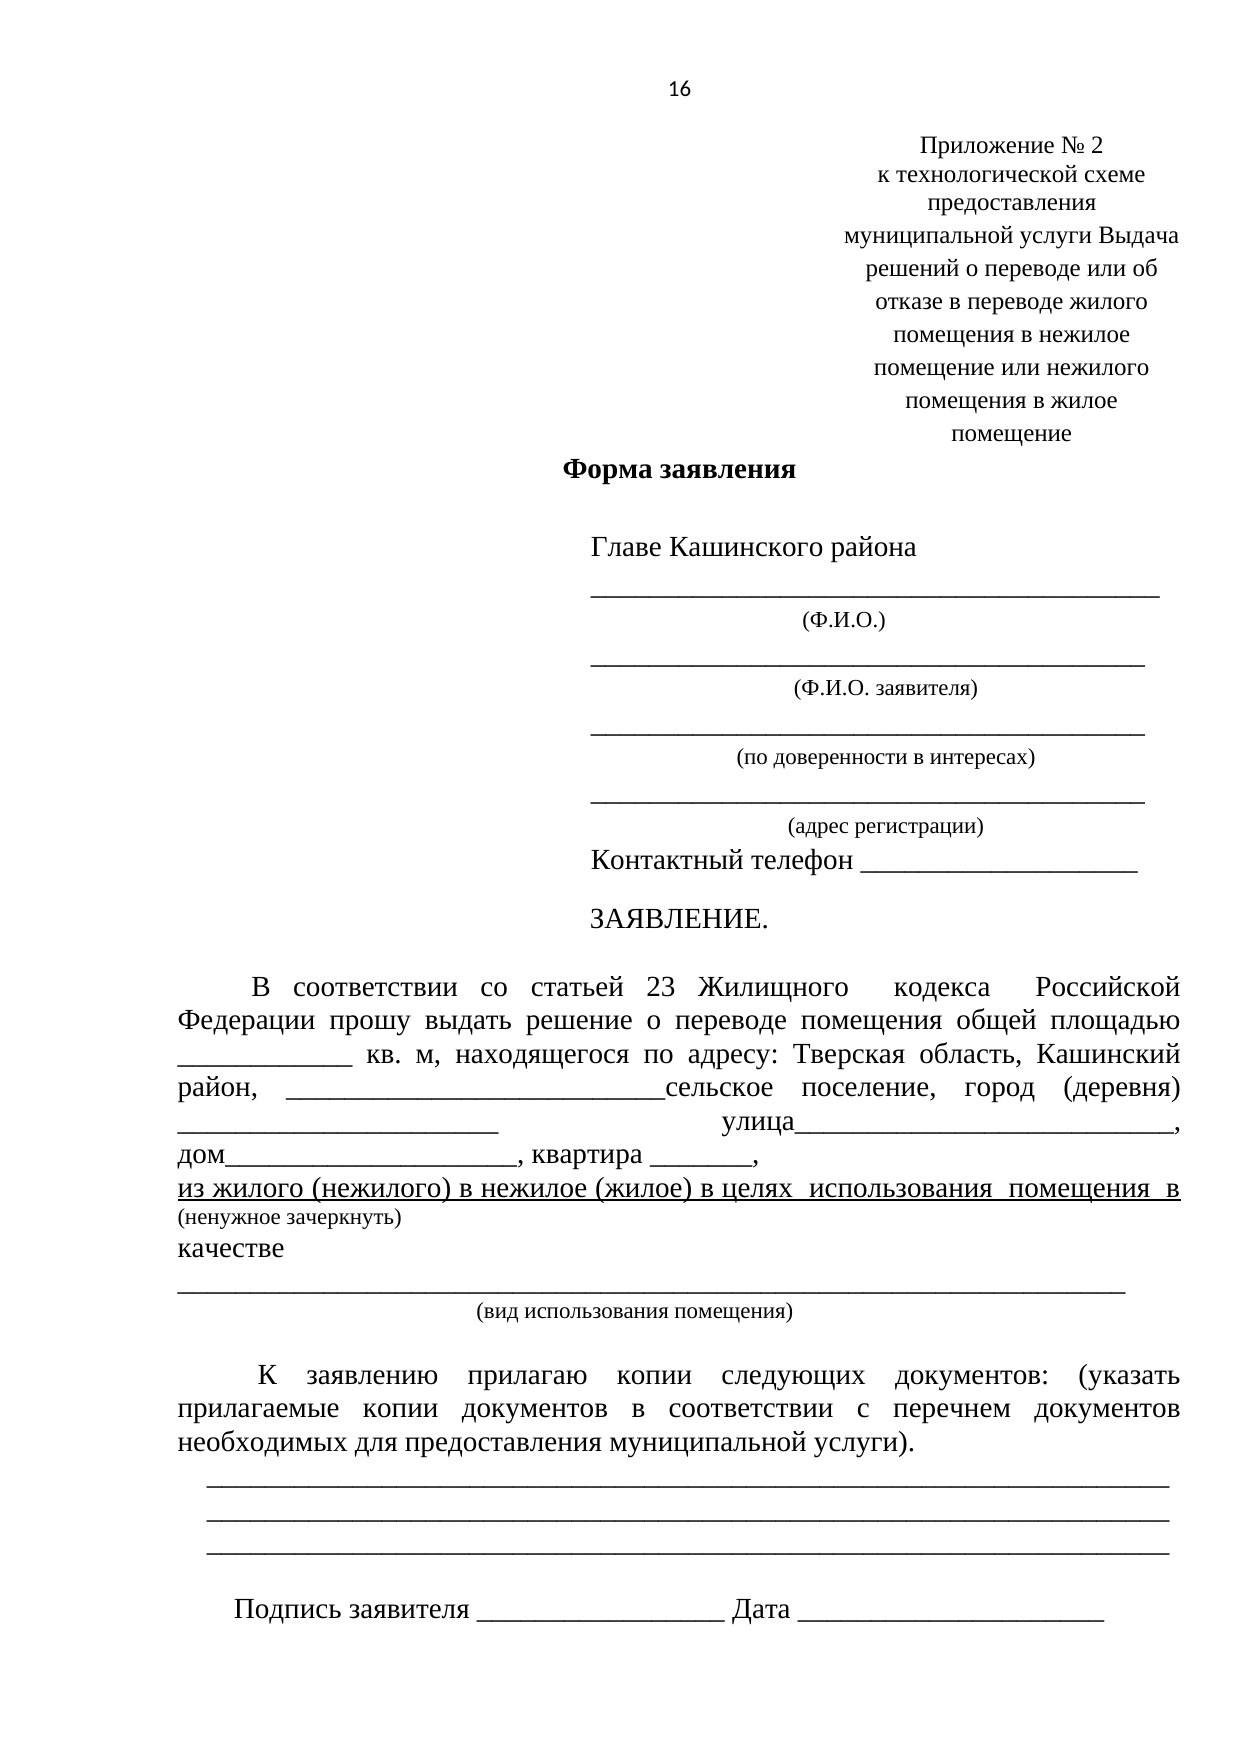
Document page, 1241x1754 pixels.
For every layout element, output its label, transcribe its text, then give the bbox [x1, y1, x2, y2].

text из жилого (нежилого) в нежилое (жилое) в целях использования помещения в (ненужное зачеркнуть) [177, 1200, 1181, 1230]
text Приложение № 2 [842, 130, 1181, 159]
text из жилого (нежилого) в нежилое (жилое) в целях использования помещения в (ненужное зачеркнуть) [177, 1170, 1181, 1199]
list (Ф.И.О. заявителя) [591, 674, 1181, 701]
list ______________________________________ [591, 705, 1181, 738]
list Главе Кашинского района [591, 529, 1181, 562]
text к технологической схеме [842, 159, 1181, 187]
list (по доверенности в интересах) [591, 743, 1181, 769]
text ______________________________________________________________________________________________________________________________________________________________________________________________________ [207, 1457, 1181, 1558]
list ______________________________________ [591, 636, 1181, 669]
list Форма заявления [177, 452, 1181, 485]
list ______________________________________ [591, 773, 1181, 807]
list Контактный телефон ___________________ [591, 842, 1181, 876]
text Подпись заявителя _________________ Дата _____________________ [177, 1592, 1181, 1625]
text (вид использования помещения) [177, 1297, 1181, 1323]
text ЗАЯВЛЕНИЕ. [177, 902, 1181, 935]
list (адрес регистрации) [591, 812, 1181, 838]
text качестве _________________________________________________________________ [177, 1230, 1181, 1297]
text В соответствии со статьей 23 Жилищного кодекса Российской Федерации прошу выдать решение о переводе помещения общей площадью ____________ кв. м, находящегося по адресу: Тверская область, Кашинский район, __________________________сельское поселение, город (деревня) ______________________ улица__________________________, дом____________________, квартира _______, [177, 969, 1181, 1170]
list предоставления муниципальной услуги Выдача решений о переводе или об отказе в переводе жилого помещения в нежилое помещение или нежилого помещения в жилое помещение [842, 187, 1181, 447]
list _______________________________________ [591, 567, 1181, 601]
list (Ф.И.О.) [591, 606, 1181, 632]
text К заявлению прилагаю копии следующих документов: (указать прилагаемые копии документов в соответствии с перечнем документов необходимых для предоставления муниципальной услуги). [177, 1357, 1181, 1457]
